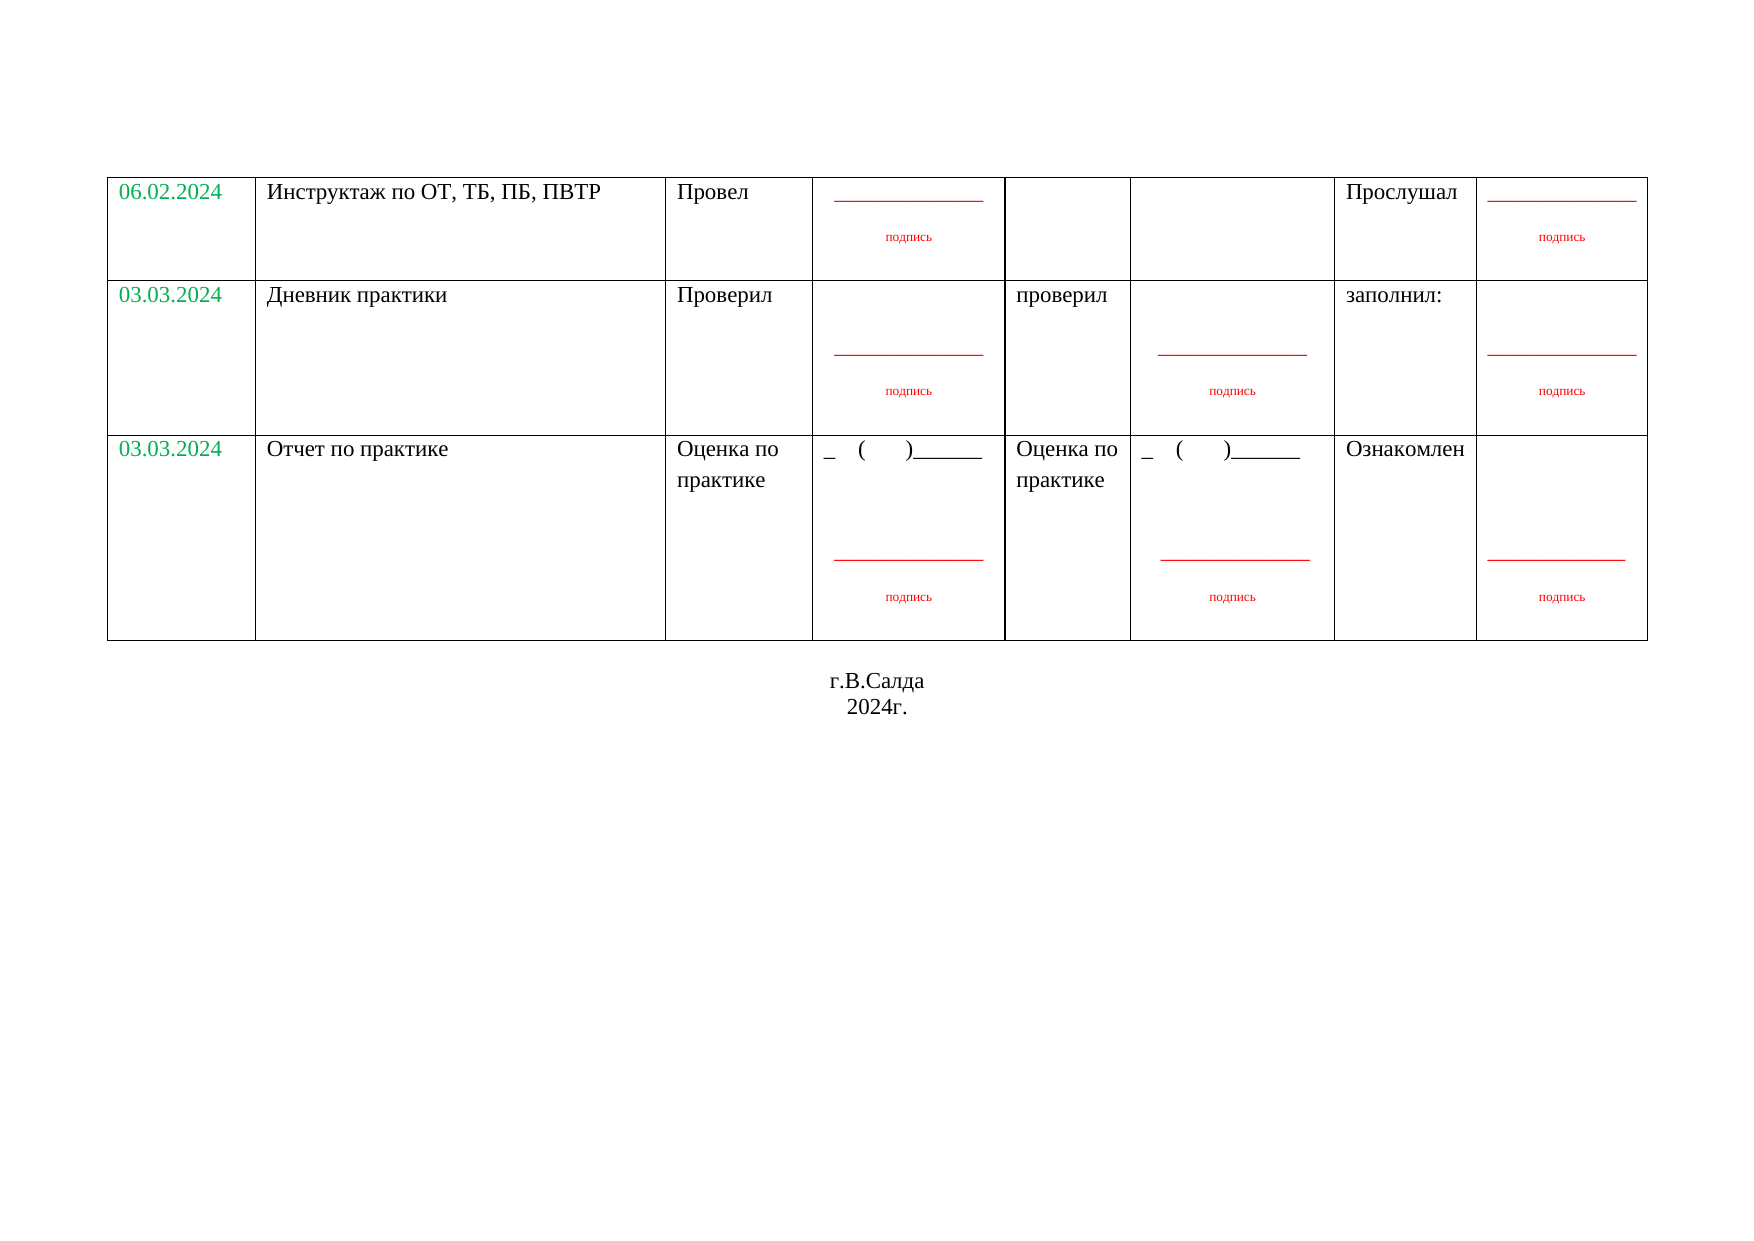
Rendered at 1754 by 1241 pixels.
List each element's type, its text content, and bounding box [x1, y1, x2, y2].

table_cell Ознакомлен [1335, 436, 1476, 640]
table_cell заполнил: [1335, 281, 1476, 434]
text г.В.Салда [118, 667, 1636, 693]
table_cell Инструктаж по ОТ, ТБ, ПБ, ПВТР [256, 178, 665, 280]
table_cell _ ( )______ _____________ подпись [813, 436, 1004, 640]
table_cell проверил [1006, 281, 1130, 434]
table_cell [1131, 178, 1334, 280]
text 2024г. [118, 693, 1636, 720]
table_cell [813, 178, 1004, 280]
table_cell Прослушал [1335, 178, 1476, 280]
table_cell Дневник практики [256, 281, 665, 434]
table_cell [1477, 178, 1647, 280]
table_cell 03.03.2024 [108, 436, 255, 640]
table_cell ____________ подпись [1477, 436, 1647, 640]
table_cell 06.02.2024 [108, 178, 255, 280]
table_cell Проверил [666, 281, 812, 434]
table_cell [1006, 178, 1130, 280]
table_cell Оценка по практике [666, 436, 812, 640]
table_cell Провел [666, 178, 812, 280]
table_cell Отчет по практике [256, 436, 665, 640]
table_cell _____________ подпись [1131, 281, 1334, 434]
table_cell 03.03.2024 [108, 281, 255, 434]
table_cell Оценка по практике [1006, 436, 1130, 640]
table_cell _____________ подпись [1477, 281, 1647, 434]
table_cell _____________ подпись [813, 281, 1004, 434]
table_cell _ ( )______ _____________ подпись [1131, 436, 1334, 640]
